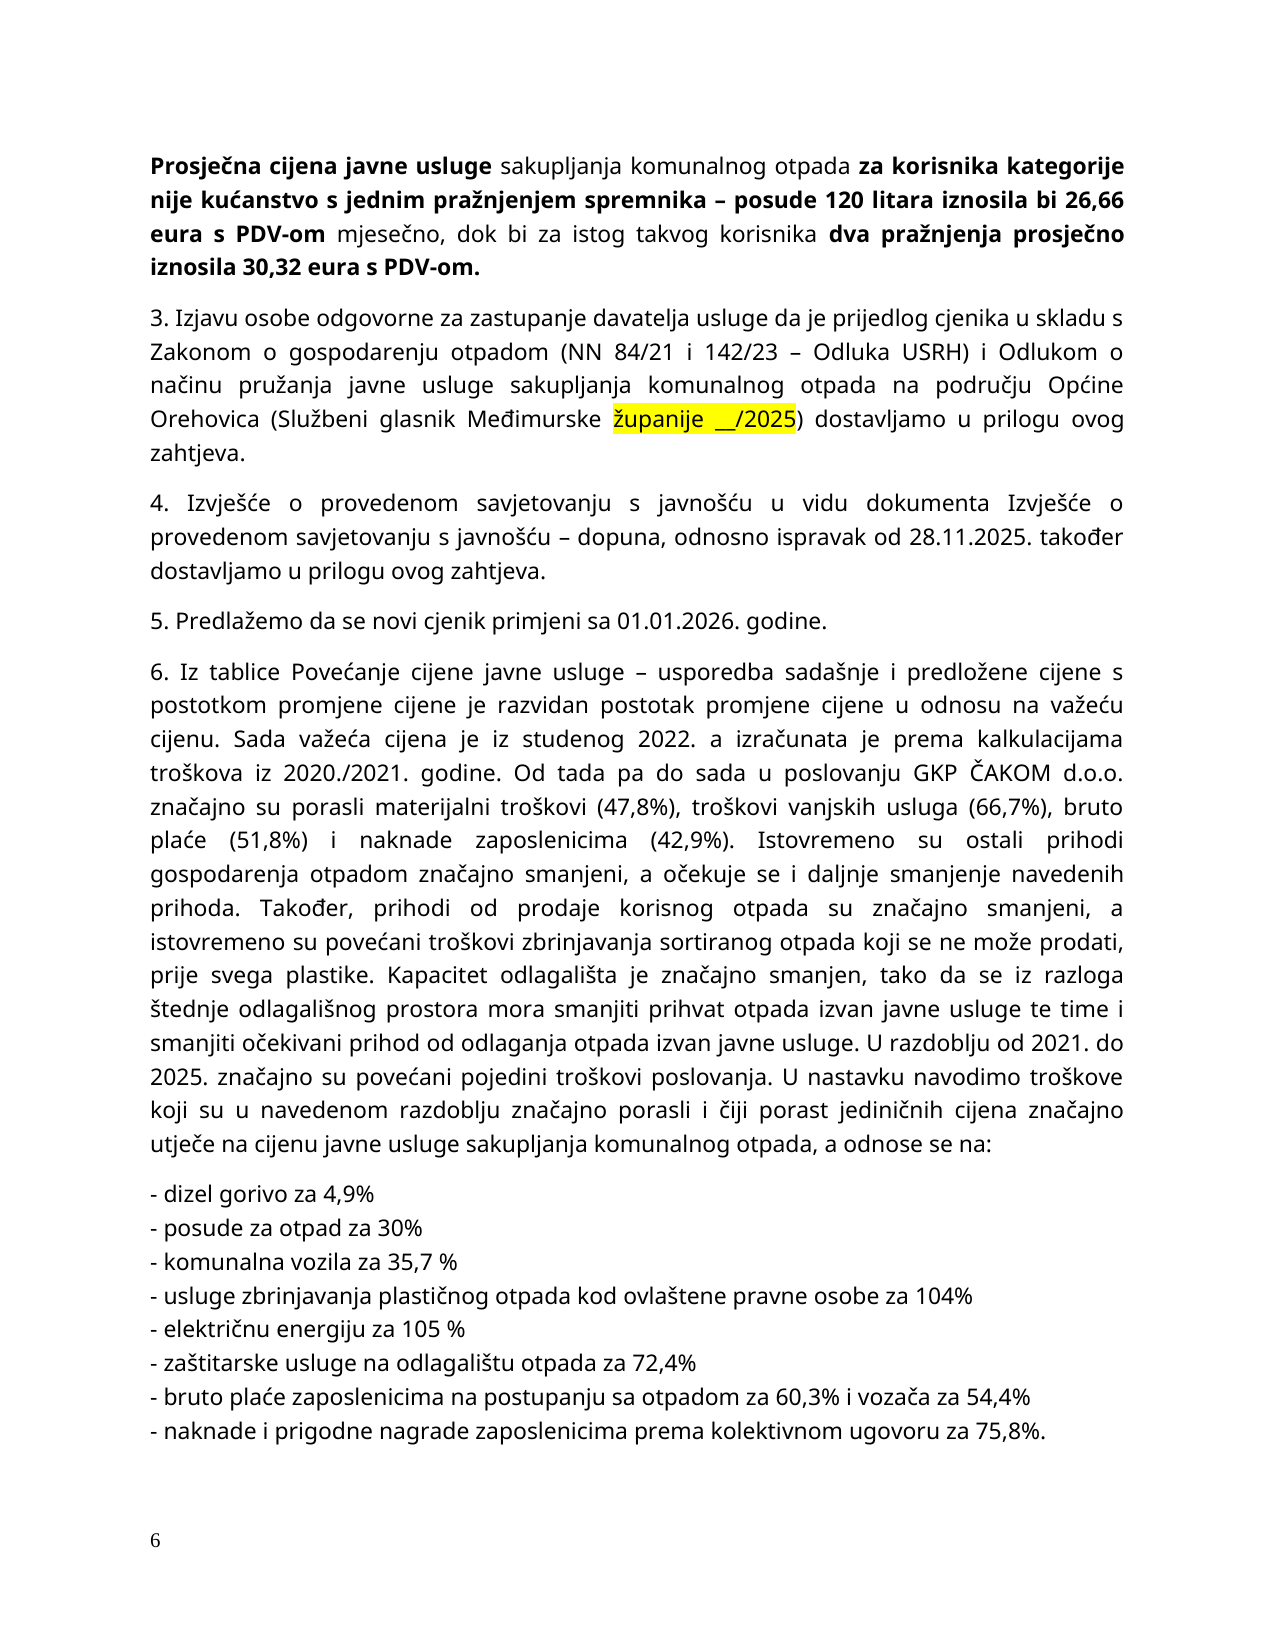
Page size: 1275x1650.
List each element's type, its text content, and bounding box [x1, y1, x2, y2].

text 3. Izjavu osobe odgovorne za zastupanje davatelja usluge da je prijedlog cjenika u skladu s Zakonom o gospodarenju otpadom (NN 84/21 i 142/23 – Odluka USRH) i Odlukom o načinu pružanja javne usluge sakupljanja komunalnog otpada na području Općine Orehovica (Službeni glasnik Međimurske županije __/2025) dostavljamo u prilogu ovog zahtjeva. [150, 302, 1125, 468]
text - zaštitarske usluge na odlagalištu otpada za 72,4% [150, 1347, 1125, 1378]
text Prosječna cijena javne usluge sakupljanja komunalnog otpada za korisnika kategorije nije kućanstvo s jednim pražnjenjem spremnika – posude 120 litara iznosila bi 26,66 eura s PDV-om mjesečno, dok bi za istog takvog korisnika dva pražnjenja prosječno iznosila 30,32 eura s PDV-om. [150, 150, 1125, 282]
text - usluge zbrinjavanja plastičnog otpada kod ovlaštene pravne osobe za 104% [150, 1279, 1125, 1311]
text 6. Iz tablice Povećanje cijene javne usluge – usporedba sadašnje i predložene cijene s postotkom promjene cijene je razvidan postotak promjene cijene u odnosu na važeću cijenu. Sada važeća cijena je iz studenog 2022. a izračunata je prema kalkulacijama troškova iz 2020./2021. godine. Od tada pa do sada u poslovanju GKP ČAKOM d.o.o. značajno su porasli materijalni troškovi (47,8%), troškovi vanjskih usluga (66,7%), bruto plaće (51,8%) i naknade zaposlenicima (42,9%). Istovremeno su ostali prihodi gospodarenja otpadom značajno smanjeni, a očekuje se i daljnje smanjenje navedenih prihoda. Također, prihodi od prodaje korisnog otpada su značajno smanjeni, a istovremeno su povećani troškovi zbrinjavanja sortiranog otpada koji se ne može prodati, prije svega plastike. Kapacitet odlagališta je značajno smanjen, tako da se iz razloga štednje odlagališnog prostora mora smanjiti prihvat otpada izvan javne usluge te time i smanjiti očekivani prihod od odlaganja otpada izvan javne usluge. U razdoblju od 2021. do 2025. značajno su povećani pojedini troškovi poslovanja. U nastavku navodimo troškove koji su u navedenom razdoblju značajno porasli i čiji porast jediničnih cijena značajno utječe na cijenu javne usluge sakupljanja komunalnog otpada, a odnose se na: [150, 655, 1125, 1159]
text 4. Izvješće o provedenom savjetovanju s javnošću u vidu dokumenta Izvješće o provedenom savjetovanju s javnošću – dopuna, odnosno ispravak od 28.11.2025. također dostavljamo u prilogu ovog zahtjeva. [150, 487, 1125, 586]
text 5. Predlažemo da se novi cjenik primjeni sa 01.01.2026. godine. [150, 605, 1125, 636]
text - komunalna vozila za 35,7 % [150, 1246, 1125, 1277]
text - bruto plaće zaposlenicima na postupanju sa otpadom za 60,3% i vozača za 54,4% [150, 1381, 1125, 1412]
text - električnu energiju za 105 % [150, 1313, 1125, 1344]
text - dizel gorivo za 4,9% [150, 1178, 1125, 1209]
text - posude za otpad za 30% [150, 1212, 1125, 1243]
text - naknade i prigodne nagrade zaposlenicima prema kolektivnom ugovoru za 75,8%. [150, 1414, 1125, 1446]
